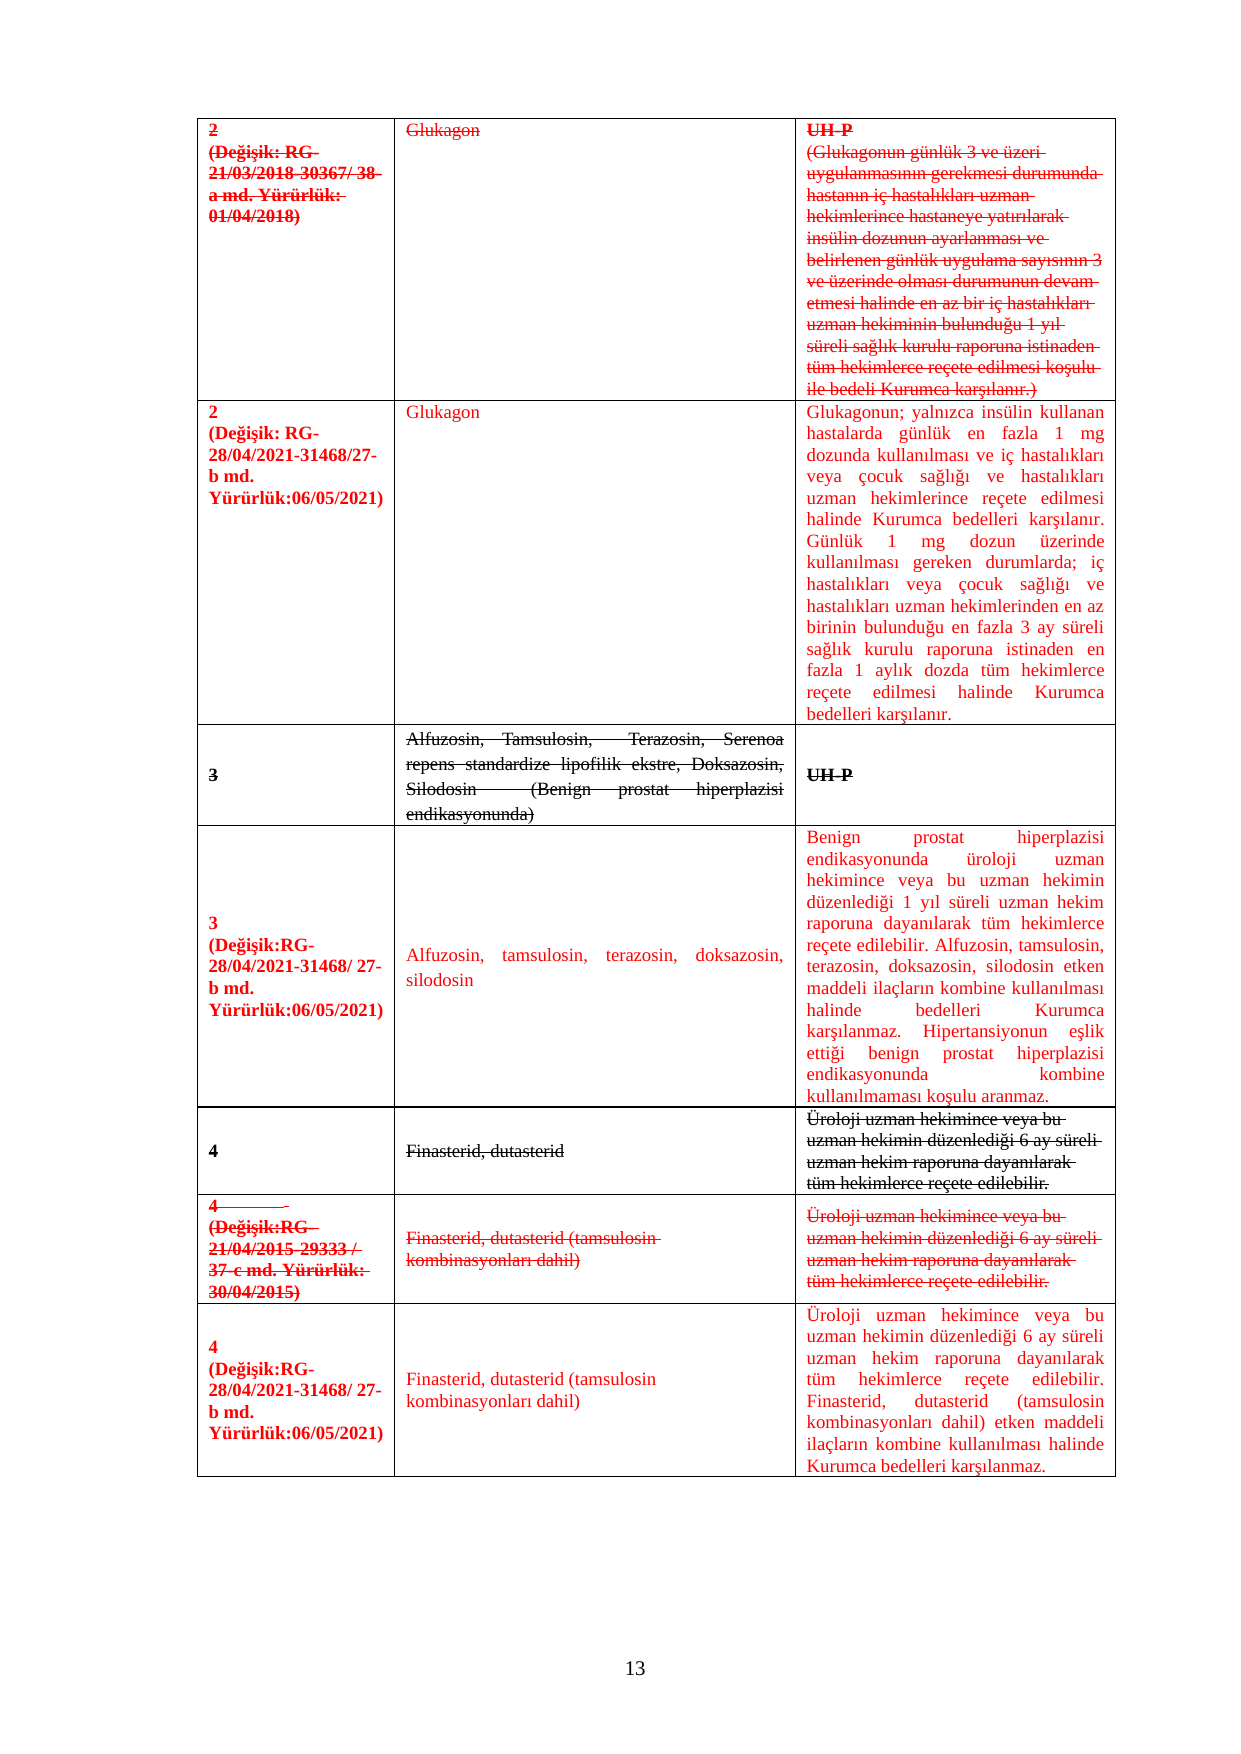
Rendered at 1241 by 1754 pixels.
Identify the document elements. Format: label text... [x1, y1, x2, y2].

table_cell Üroloji uzman hekimince veya bu uzman hekimin düzenlediği 6 ay süreli uzman hekim raporuna dayanılarak tüm hekimlerce reçete edilebilir. Finasterid, dutasterid (tamsulosin kombinasyonları dahil) etken maddeli ilaçların kombine kullanılması halinde Kurumca bedelleri karşılanmaz. [796, 1304, 1115, 1476]
table_cell 4 [198, 1108, 394, 1194]
table_cell Glukagon [395, 119, 795, 399]
table_cell Benign prostat hiperplazisi endikasyonunda üroloji uzman hekimince veya bu uzman hekimin düzenlediği 1 yıl süreli uzman hekim raporuna dayanılarak tüm hekimlerce reçete edilebilir. Alfuzosin, tamsulosin, terazosin, doksazosin, silodosin etken maddeli ilaçların kombine kullanılması halinde bedelleri Kurumca karşılanmaz. Hipertansiyonun eşlik ettiği benign prostat hiperplazisi endikasyonunda kombine kullanılmaması koşulu aranmaz. [796, 826, 1115, 1106]
table_cell 3 (Değişik:RG-28/04/2021-31468/ 27-b md. Yürürlük:06/05/2021) [198, 826, 394, 1106]
table_cell 4 (Değişik:RG-28/04/2021-31468/ 27-b md. Yürürlük:06/05/2021) [198, 1304, 394, 1476]
table_cell Alfuzosin, Tamsulosin, Terazosin, Serenoa repens standardize lipofilik ekstre, Doksazosin, Silodosin (Benign prostat hiperplazisi endikasyonunda) [395, 725, 795, 825]
table_cell UH-P [796, 725, 1115, 825]
table_cell Finasterid, dutasterid (tamsulosin kombinasyonları dahil) [395, 1195, 795, 1302]
table_cell Alfuzosin, tamsulosin, terazosin, doksazosin, silodosin [395, 826, 795, 1106]
table_cell 4 (Değişik:RG- 21/04/2015-29333 / 37-c md. Yürürlük: 30/04/2015) [198, 1195, 394, 1302]
table_cell Glukagonun; yalnızca insülin kullanan hastalarda günlük en fazla 1 mg dozunda kullanılması ve iç hastalıkları veya çocuk sağlığı ve hastalıkları uzman hekimlerince reçete edilmesi halinde Kurumca bedelleri karşılanır. Günlük 1 mg dozun üzerinde kullanılması gereken durumlarda; iç hastalıkları veya çocuk sağlığı ve hastalıkları uzman hekimlerinden en az birinin bulunduğu en fazla 3 ay süreli sağlık kurulu raporuna istinaden en fazla 1 aylık dozda tüm hekimlerce reçete edilmesi halinde Kurumca bedelleri karşılanır. [796, 401, 1115, 724]
table_cell 3 [198, 725, 394, 825]
table_cell Üroloji uzman hekimince veya bu uzman hekimin düzenlediği 6 ay süreli uzman hekim raporuna dayanılarak tüm hekimlerce reçete edilebilir. [796, 1195, 1115, 1302]
table_cell Finasterid, dutasterid [395, 1108, 795, 1194]
table_cell Finasterid, dutasterid (tamsulosin kombinasyonları dahil) [395, 1304, 795, 1476]
table_cell Glukagon [395, 401, 795, 724]
table_cell 2 (Değişik: RG-28/04/2021-31468/27-b md. Yürürlük:06/05/2021) [198, 401, 394, 724]
table_cell Üroloji uzman hekimince veya bu uzman hekimin düzenlediği 6 ay süreli uzman hekim raporuna dayanılarak tüm hekimlerce reçete edilebilir. [796, 1108, 1115, 1194]
table_cell 2 (Değişik: RG-21/03/2018-30367/ 38-a md. Yürürlük: 01/04/2018) [198, 119, 394, 399]
table_cell UH-P (Glukagonun günlük 3 ve üzeri uygulanmasının gerekmesi durumunda hastanın iç hastalıkları uzman hekimlerince hastaneye yatırılarak insülin dozunun ayarlanması ve belirlenen günlük uygulama sayısının 3 ve üzerinde olması durumunun devam etmesi halinde en az bir iç hastalıkları uzman hekiminin bulunduğu 1 yıl süreli sağlık kurulu raporuna istinaden tüm hekimlerce reçete edilmesi koşulu ile bedeli Kurumca karşılanır.) [796, 119, 1115, 399]
